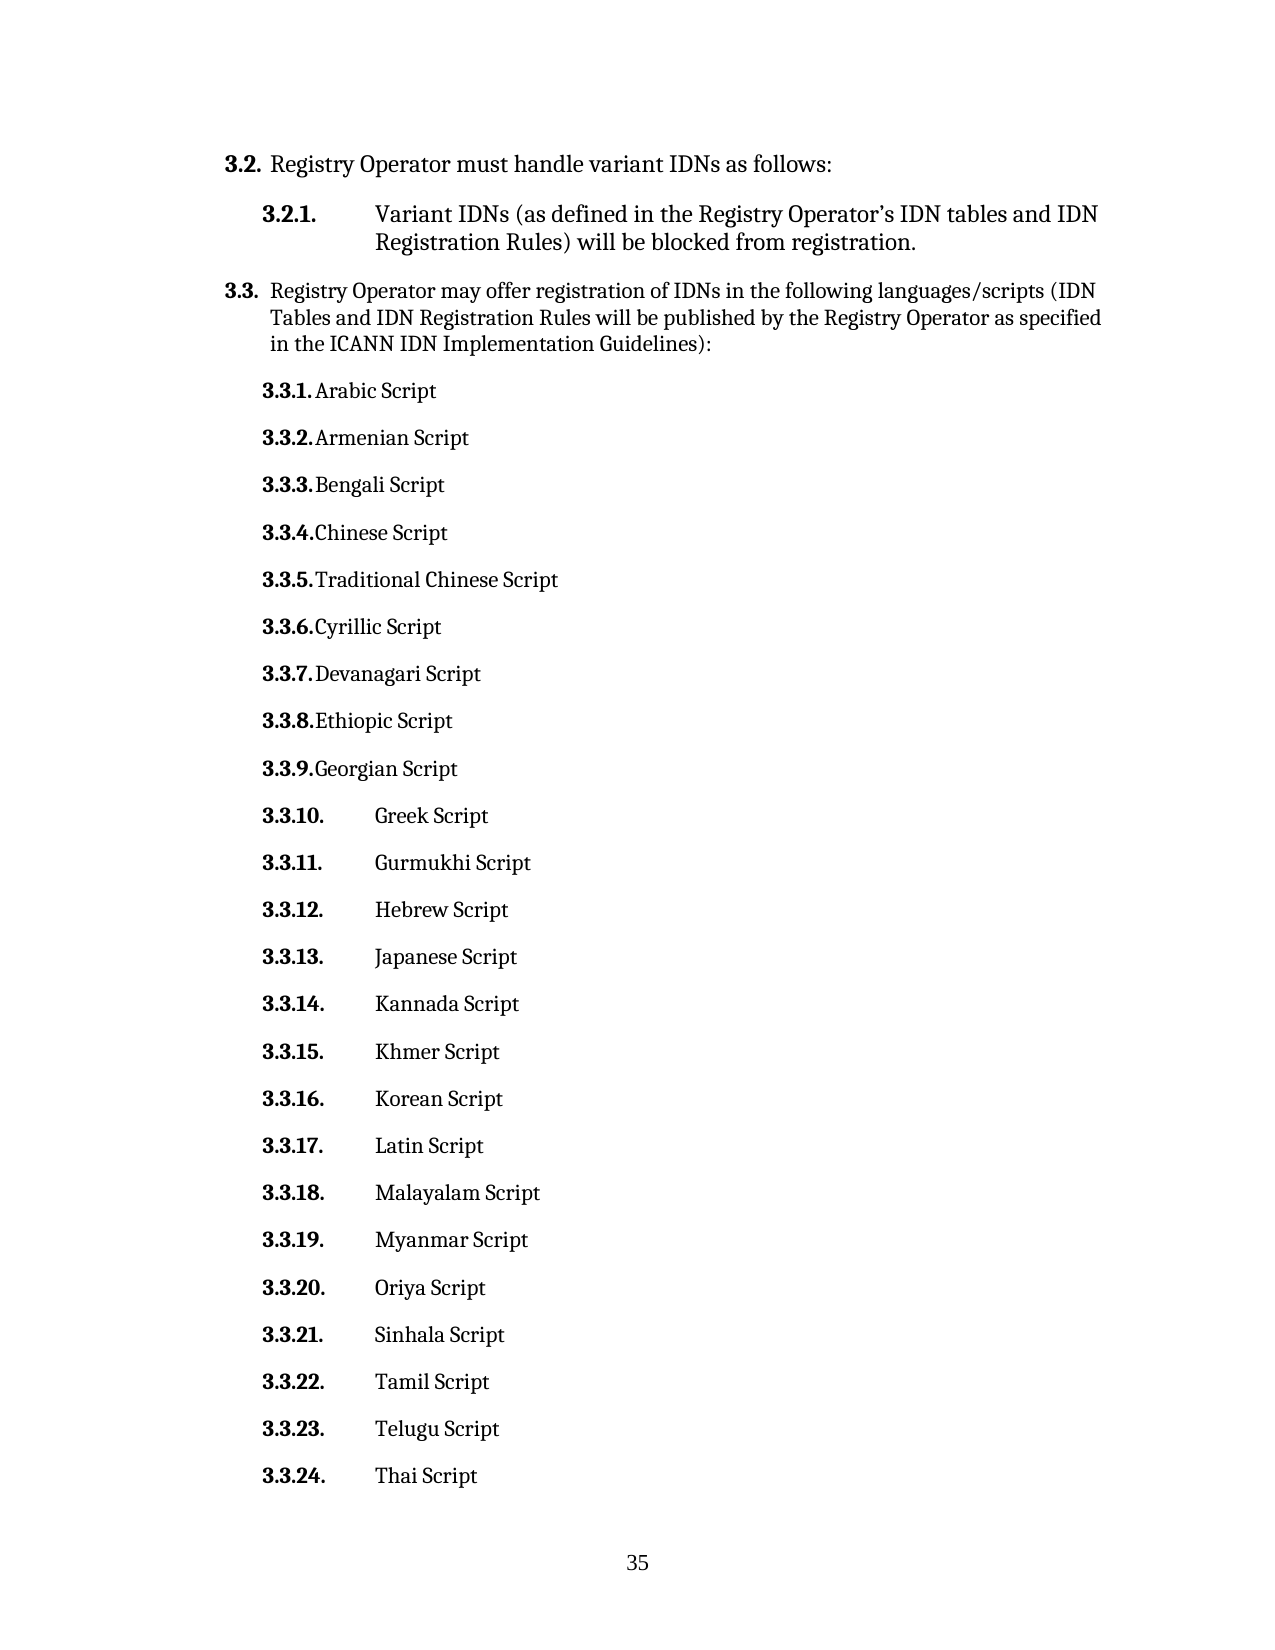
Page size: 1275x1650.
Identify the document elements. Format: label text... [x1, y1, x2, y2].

list Gurmukhi Script [262, 850, 1125, 876]
list Sinhala Script [262, 1322, 1125, 1348]
list Oriya Script [262, 1274, 1125, 1301]
list Bengali Script [262, 472, 1125, 498]
list Ethiopic Script [262, 708, 1125, 734]
list Hebrew Script [262, 897, 1125, 923]
list Malayalam Script [262, 1180, 1125, 1206]
list Japanese Script [262, 944, 1125, 970]
list Cyrillic Script [262, 614, 1125, 640]
list Kannada Script [262, 991, 1125, 1018]
list Armenian Script [262, 425, 1125, 451]
list Registry Operator must handle variant IDNs as follows: [225, 150, 1125, 179]
list Registry Operator may offer registration of IDNs in the following languages/scripts (IDN Tables and IDN Registration Rules will be published by the Registry Operator as specified in the ICANN IDN Implementation Guidelines): [225, 278, 1125, 357]
list Variant IDNs (as defined in the Registry Operator’s IDN tables and IDN Registration Rules) will be blocked from registration. [262, 199, 1125, 257]
list Korean Script [262, 1086, 1125, 1112]
list Arabic Script [262, 378, 1125, 404]
list Latin Script [262, 1133, 1125, 1159]
list Tamil Script [262, 1369, 1125, 1395]
list Georgian Script [262, 755, 1125, 782]
list Telugu Script [262, 1416, 1125, 1442]
list Khmer Script [262, 1038, 1125, 1065]
list Traditional Chinese Script [262, 567, 1125, 593]
list Devanagari Script [262, 661, 1125, 687]
list Myanmar Script [262, 1227, 1125, 1253]
list Chinese Script [262, 519, 1125, 546]
list Thai Script [262, 1463, 1125, 1489]
list Greek Script [262, 802, 1125, 829]
